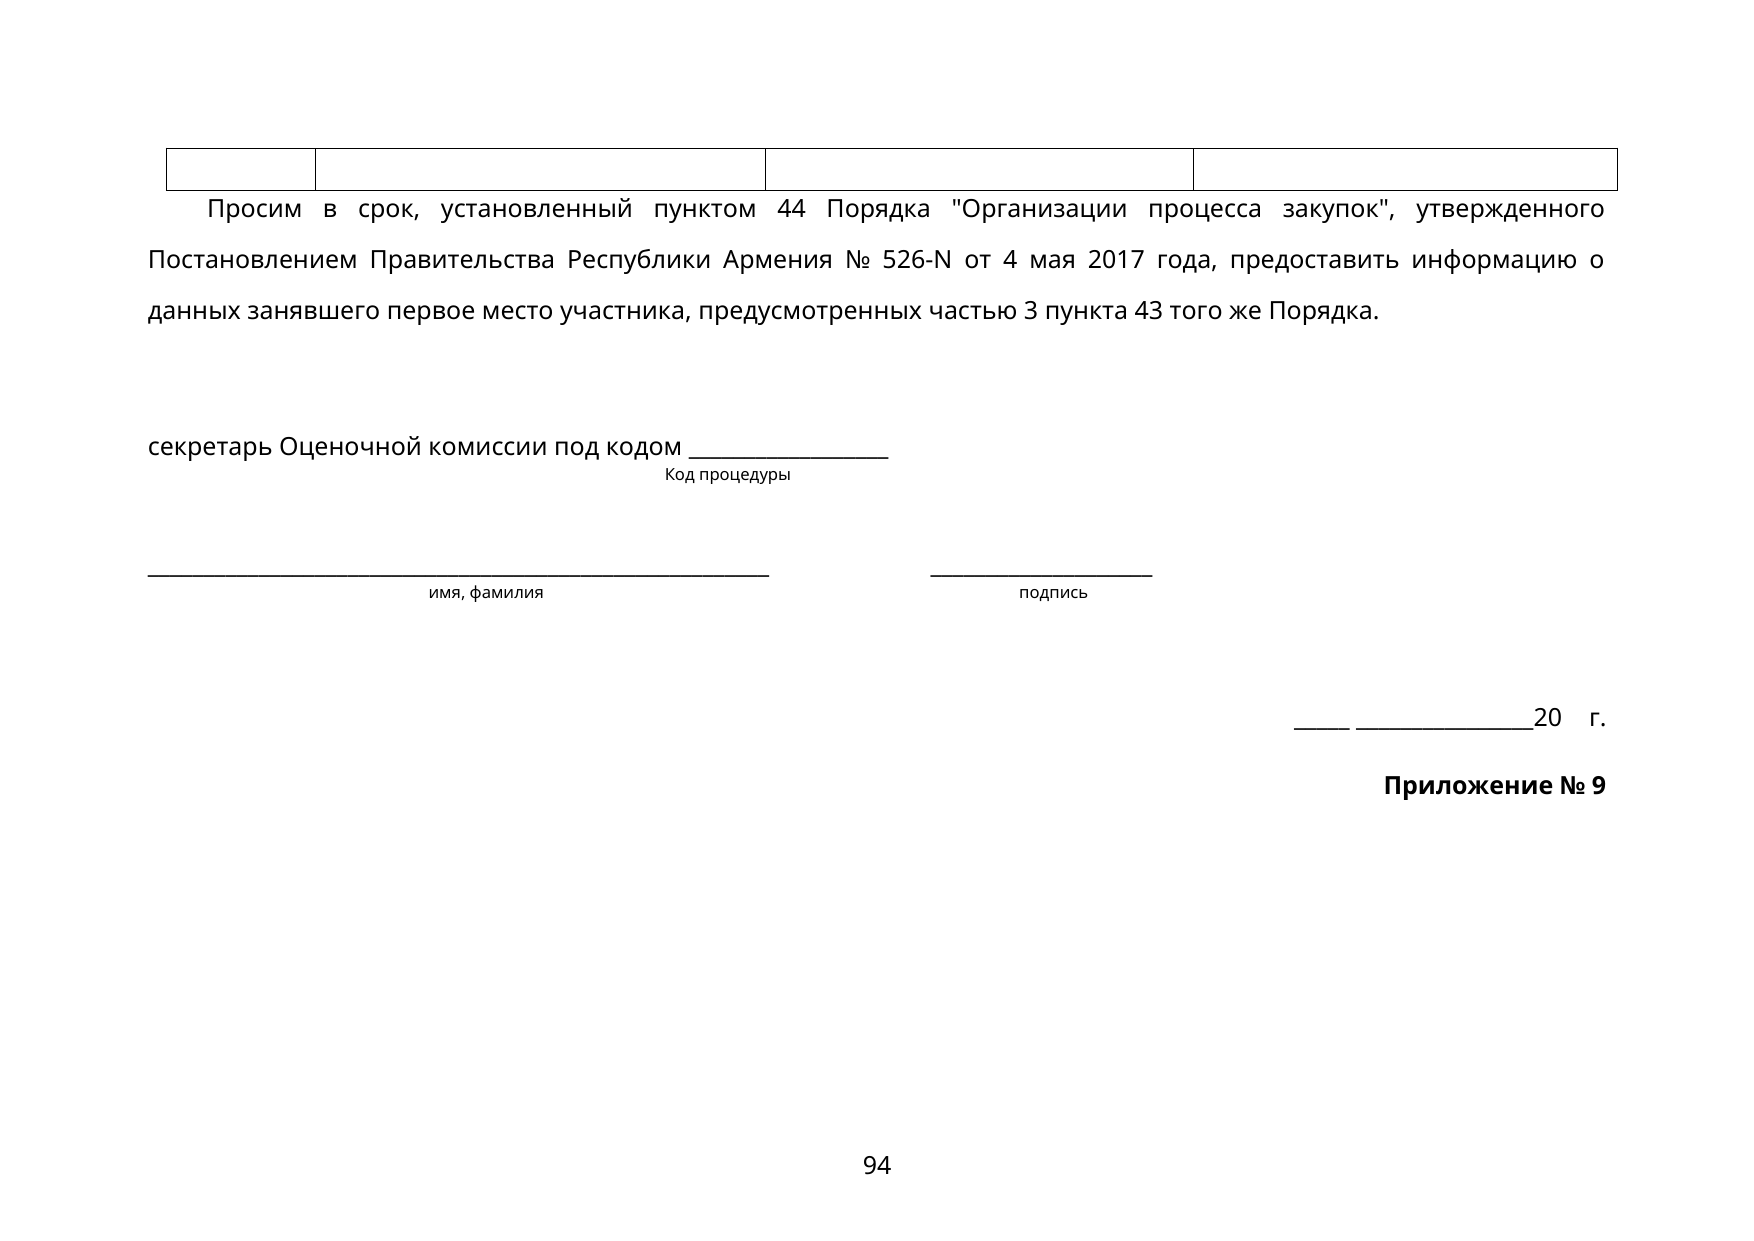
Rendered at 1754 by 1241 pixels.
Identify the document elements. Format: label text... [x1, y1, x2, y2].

text имя, фамилия подпись [428, 581, 1606, 604]
text Просим в срок, установленный пунктом 44 Порядка "Организации процесса закупок", утвержденного Постановлением Правительства Республики Армения № 526-N от 4 мая 2017 года, предоставить информацию о данных занявшего первое место участника, предусмотренных частью 3 пункта 43 того же Порядка. [148, 191, 1606, 327]
table_cell [766, 149, 1193, 190]
table_cell [1194, 149, 1617, 190]
text _____ ________________20 г. [148, 699, 1606, 734]
table_cell [167, 149, 315, 190]
text секретарь Оценочной комиссии под кодом __________________ [148, 428, 1606, 462]
text Код процедуры [664, 462, 1606, 485]
text Приложение № 9 [148, 767, 1606, 801]
table_cell [316, 149, 765, 190]
text ________________________________________________________ ____________________ [148, 547, 1606, 581]
